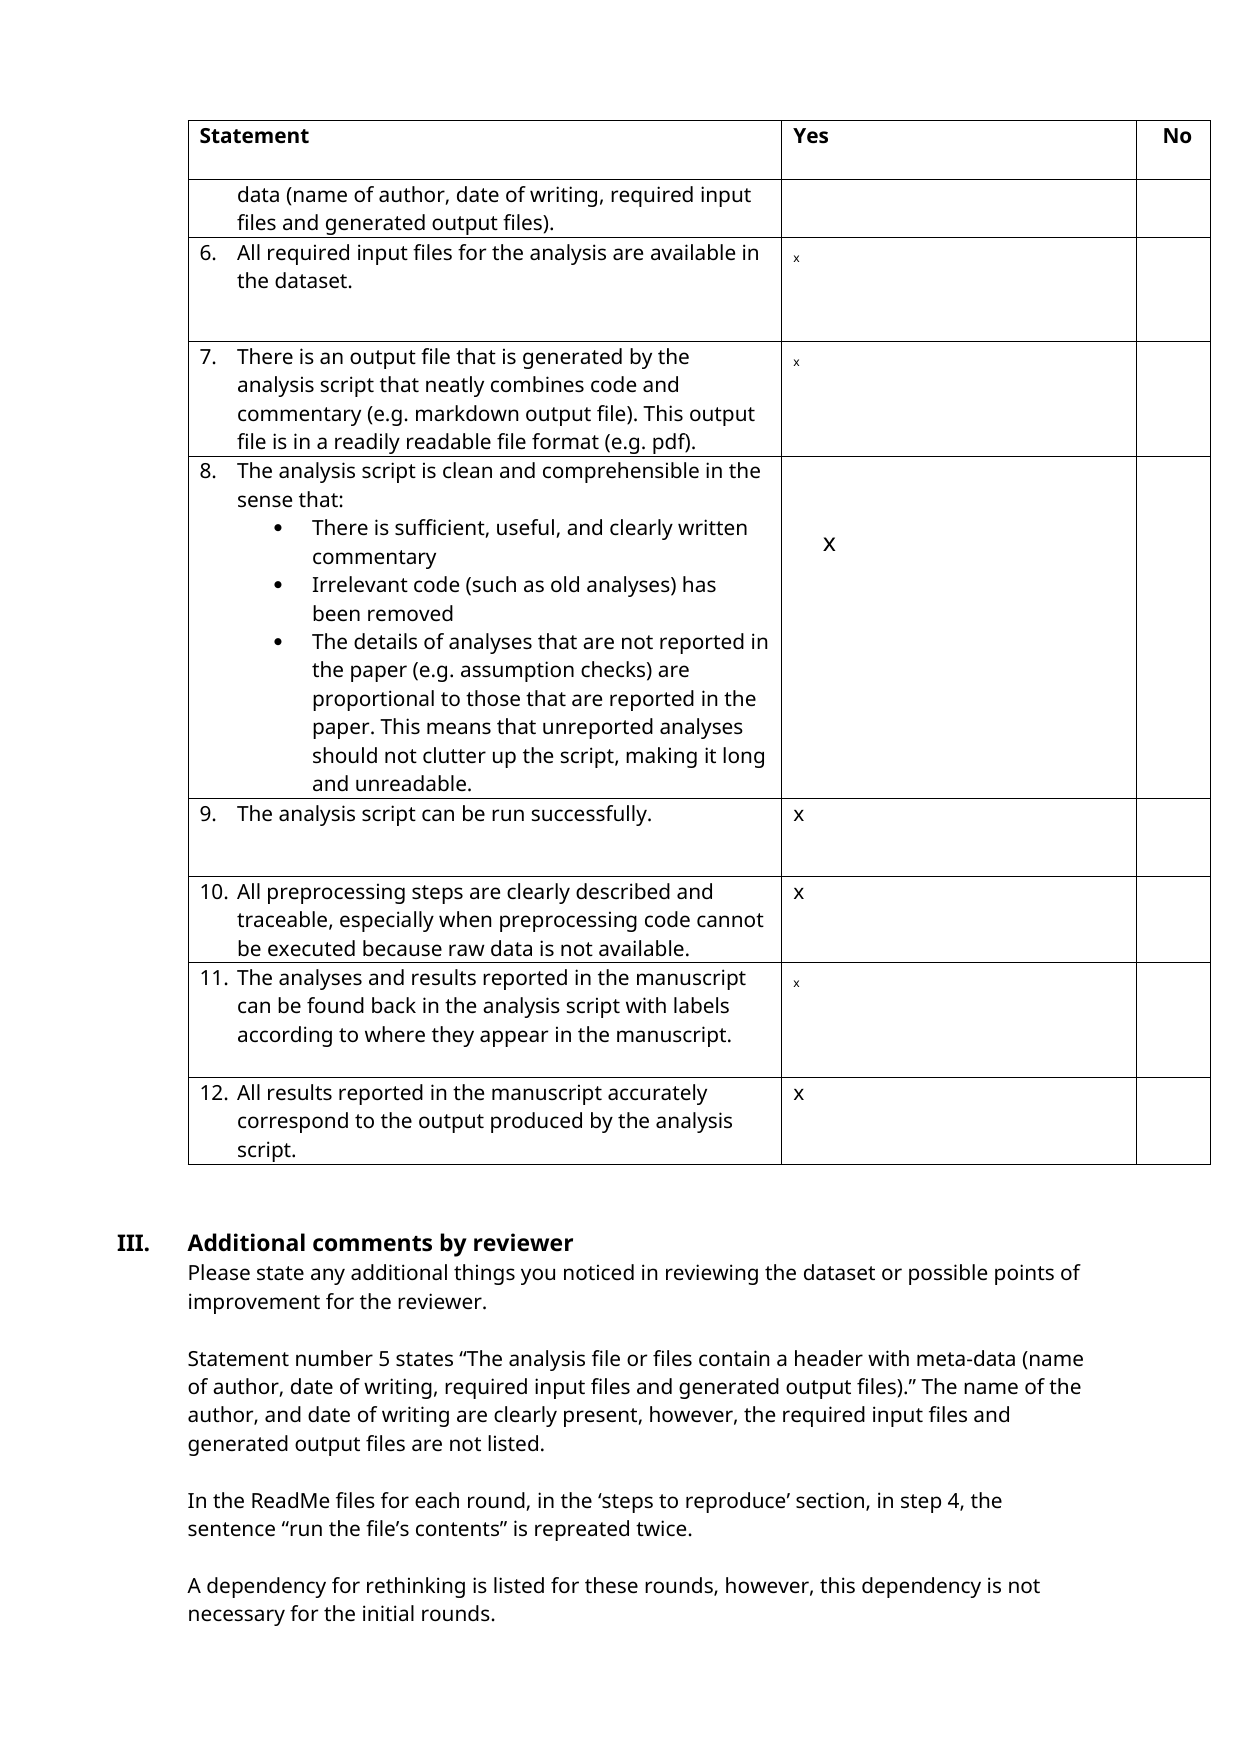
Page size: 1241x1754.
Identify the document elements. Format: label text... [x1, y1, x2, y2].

list Statement number 5 states “The analysis file or files contain a header with meta-data (name of author, date of writing, required input files and generated output files).” The name of the author, and date of writing are clearly present, however, the required input files and generated output files are not listed. [187, 1344, 1090, 1457]
table_cell x [1137, 180, 1210, 237]
table_cell [782, 180, 1136, 237]
list A dependency for rethinking is listed for these rounds, however, this dependency is not necessary for the initial rounds. [187, 1571, 1090, 1628]
table_header Statement [189, 121, 781, 179]
table_cell There is an output file that is generated by the analysis script that neatly combines code and commentary (e.g. markdown output file). This output file is in a readily readable file format (e.g. pdf). [189, 342, 781, 456]
table_cell x [782, 342, 1136, 456]
table_cell [1137, 799, 1210, 876]
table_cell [189, 180, 781, 237]
table_cell [1137, 963, 1210, 1077]
table_header No [1137, 121, 1210, 179]
list Additional comments by reviewer [150, 1227, 1090, 1258]
table_cell x [782, 799, 1136, 876]
table_cell All preprocessing steps are clearly described and traceable, especially when preprocessing code cannot be executed because raw data is not available. [189, 877, 781, 962]
table_cell All required input files for the analysis are available in the dataset. [189, 238, 781, 341]
table_cell [1137, 877, 1210, 962]
table_cell The analyses and results reported in the manuscript can be found back in the analysis script with labels according to where they appear in the manuscript. [189, 963, 781, 1077]
table_cell x [782, 963, 1136, 1077]
table_cell The analysis script can be run successfully. [189, 799, 781, 876]
list Please state any additional things you noticed in reviewing the dataset or possible points of improvement for the reviewer. [187, 1258, 1090, 1315]
table_cell All results reported in the manuscript accurately correspond to the output produced by the analysis script. [189, 1078, 781, 1163]
table_cell [1137, 1078, 1210, 1163]
table_cell [1137, 457, 1210, 798]
table_cell x [782, 877, 1136, 962]
table_cell [1137, 342, 1210, 456]
table_cell x [782, 457, 1136, 798]
table_cell x [782, 238, 1136, 341]
list In the ReadMe files for each round, in the ‘steps to reproduce’ section, in step 4, the sentence “run the file’s contents” is repreated twice. [187, 1486, 1090, 1543]
table_cell [1137, 238, 1210, 341]
table_header Yes [782, 121, 1136, 179]
table_cell The analysis script is clean and comprehensible in the sense that: There is sufficient, useful, and clearly written commentary Irrelevant code (such as old analyses) has been removed The details of analyses that are not reported in the paper (e.g. assumption checks) are proportional to those that are reported in the paper. This means that unreported analyses should not clutter up the script, making it long and unreadable. [189, 457, 781, 798]
table_cell x [782, 1078, 1136, 1163]
